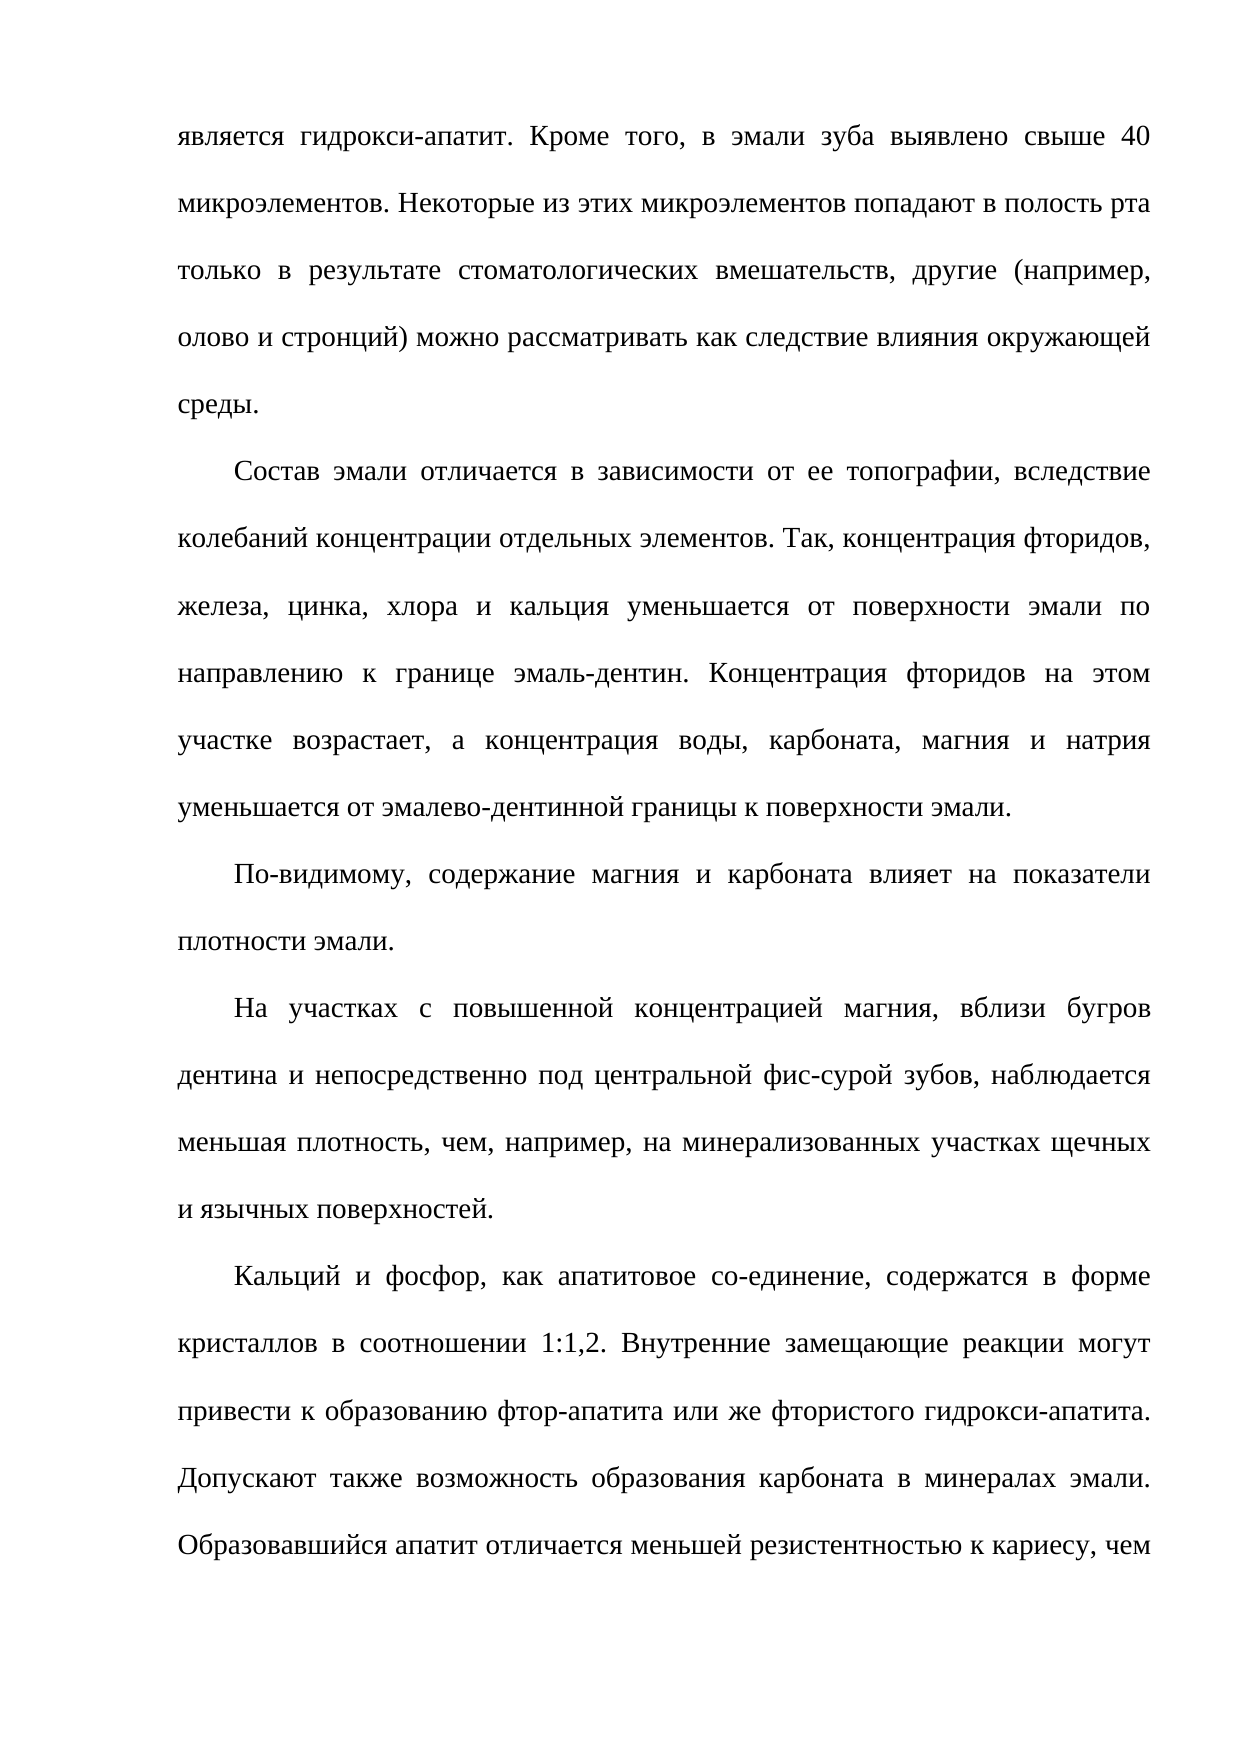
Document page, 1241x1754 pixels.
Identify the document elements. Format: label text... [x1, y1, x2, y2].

text По-видимому, содержание магния и карбоната влияет на показатели плотности эмали. [177, 856, 1152, 990]
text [177, 118, 1152, 453]
text На участках с повышенной концентрацией магния, вблизи бугров дентина и непосредственно под центральной фис-сурой зубов, наблюдается меньшая плотность, чем, например, на минерализованных участках щечных и язычных поверхностей. [177, 990, 1152, 1258]
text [177, 1258, 1152, 1594]
text Состав эмали отличается в зависимости от ее топографии, вследствие колебаний концентрации отдельных элементов. Так, концентрация фторидов, железа, цинка, хлора и кальция уменьшается от поверхности эмали по направлению к границе эмаль-дентин. Концентрация фторидов на этом участке возрастает, а концентрация воды, карбоната, магния и натрия уменьшается от эмалево-дентинной границы к поверхности эмали. [177, 453, 1152, 856]
